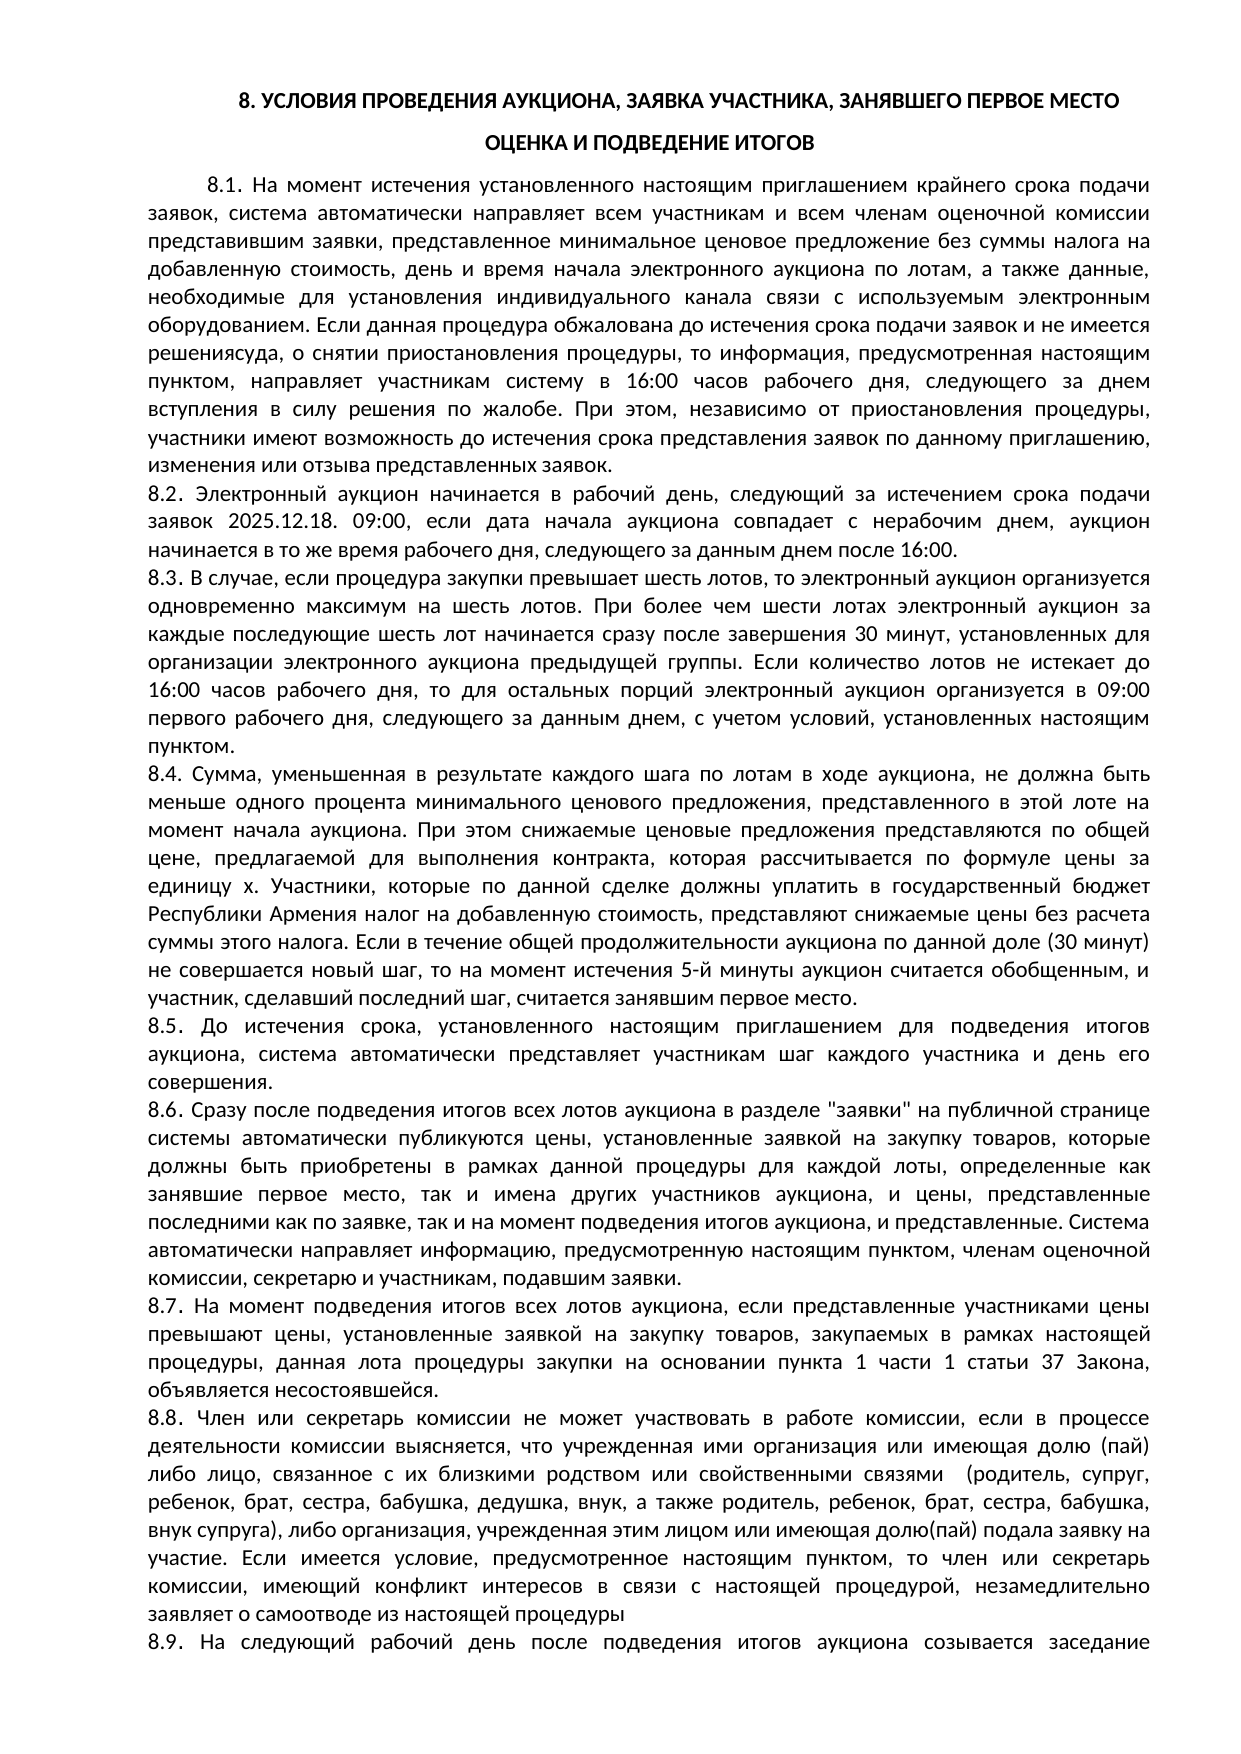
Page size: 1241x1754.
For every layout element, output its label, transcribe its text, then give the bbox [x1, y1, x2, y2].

text 8.3․ В случае, если процедура закупки превышает шесть лотов, то электронный аукцион организуется одновременно максимум на шесть лотов. При более чем шести лотах электронный аукцион за каждые последующие шесть лот начинается сразу после завершения 30 минут, установленных для организации электронного аукциона предыдущей группы. Если количество лотов не истекает до 16:00 часов рабочего дня, то для остальных порций электронный аукцион организуется в 09:00 первого рабочего дня, следующего за данным днем, с учетом условий, установленных настоящим пунктом. [148, 563, 1152, 759]
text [148, 1627, 1152, 1656]
text 8.6․ Сразу после подведения итогов всех лотов аукциона в разделе "заявки" на публичной странице системы автоматически публикуются цены, установленные заявкой на закупку товаров, которые должны быть приобретены в рамках данной процедуры для каждой лоты, определенные как занявшие первое место, так и имена других участников аукциона, и цены, представленные последними как по заявке, так и на момент подведения итогов аукциона, и представленные. Система автоматически направляет информацию, предусмотренную настоящим пунктом, членам оценочной комиссии, секретарю и участникам, подавшим заявки. [148, 1095, 1152, 1291]
text 8. УСЛОВИЯ ПРОВЕДЕНИЯ АУКЦИОНА, ЗАЯВКА УЧАСТНИКА, ЗАНЯВШЕГО ПЕРВОЕ МЕСТО ОЦЕНКА И ПОДВЕДЕНИЕ ИТОГОВ [148, 86, 1152, 156]
text 8.8․ Член или секретарь комиссии не может участвовать в работе комиссии, если в процессе деятельности комиссии выясняется, что учрежденная ими организация или имеющая долю (пай) либо лицо, связанное с их близкими родством или свойственными связями (родитель, супруг, ребенок, брат, сестра, бабушка, дедушка, внук, а также родитель, ребенок, брат, сестра, бабушка, внук супруга), либо организация, учрежденная этим лицом или имеющая долю(пай) подала заявку на участие. Если имеется условие, предусмотренное настоящим пунктом, то член или секретарь комиссии, имеющий конфликт интересов в связи с настоящей процедурой, незамедлительно заявляет о самоотводе из настоящей процедуры [148, 1403, 1152, 1627]
text 8.7․ На момент подведения итогов всех лотов аукциона, если представленные участниками цены превышают цены, установленные заявкой на закупку товаров, закупаемых в рамках настоящей процедуры, данная лота процедуры закупки на основании пункта 1 части 1 статьи 37 Закона, объявляется несостоявшейся. [148, 1291, 1152, 1403]
text 8.4. Сумма, уменьшенная в результате каждого шага по лотам в ходе аукциона, не должна быть меньше одного процента минимального ценового предложения, представленного в этой лоте на момент начала аукциона. При этом снижаемые ценовые предложения представляются по общей цене, предлагаемой для выполнения контракта, которая рассчитывается по формуле цены за единицу x. Участники, которые по данной сделке должны уплатить в государственный бюджет Республики Армения налог на добавленную стоимость, представляют снижаемые цены без расчета суммы этого налога. Если в течение общей продолжительности аукциона по данной доле (30 минут) не совершается новый шаг, то на момент истечения 5-й минуты аукцион считается обобщенным, и участник, сделавший последний шаг, считается занявшим первое место. [148, 759, 1152, 1011]
text 8.2․ Электронный аукцион начинается в рабочий день, следующий за истечением срока подачи заявок 2025.12.18. 09:00 , если дата начала аукциона совпадает с нерабочим днем, аукцион начинается в то же время рабочего дня, следующего за данным днем после 16:00. [148, 479, 1152, 563]
text 8.5․ До истечения срока, установленного настоящим приглашением для подведения итогов аукциона, система автоматически представляет участникам шаг каждого участника и день его совершения. [148, 1011, 1152, 1095]
text 8.1․ На момент истечения установленного настоящим приглашением крайнего срока подачи заявок, система автоматически направляет всем участникам и всем членам оценочной комиссии представившим заявки, представленное минимальное ценовое предложение без суммы налога на добавленную стоимость, день и время начала электронного аукциона по лотам, а также данные, необходимые для установления индивидуального канала связи с используемым электронным оборудованием. Если данная процедура обжалована до истечения срока подачи заявок и не имеется решениясуда, о снятии приостановления процедуры, то информация, предусмотренная настоящим пунктом, направляет участникам систему в 16:00 часов рабочего дня, следующего за днем вступления в силу решения по жалобе. При этом, независимо от приостановления процедуры, участники имеют возможность до истечения срока представления заявок по данному приглашению, изменения или отзыва представленных заявок. [148, 170, 1152, 479]
